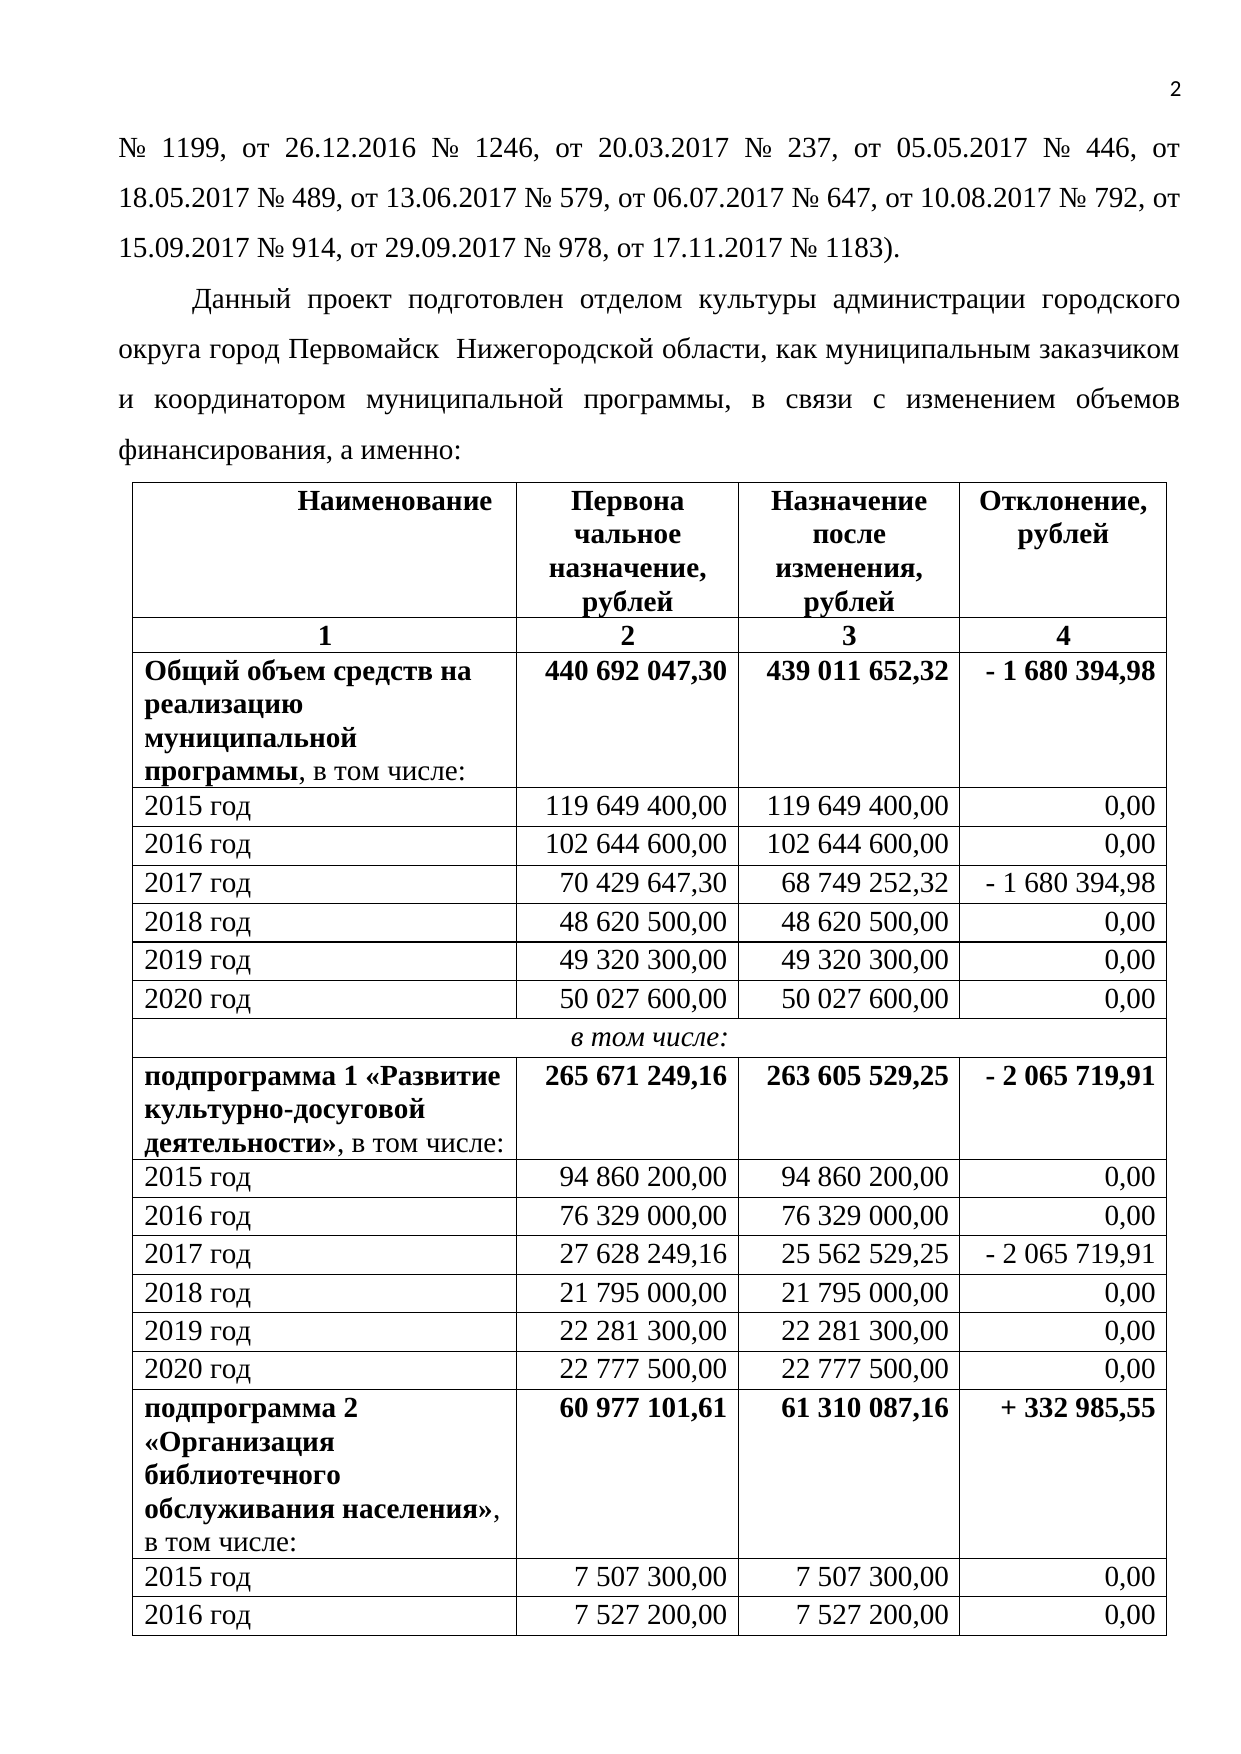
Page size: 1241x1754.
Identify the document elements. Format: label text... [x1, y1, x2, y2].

table_cell 49 320 300,00 [517, 943, 738, 980]
table_cell 2017 год [133, 1236, 516, 1274]
text Данный проект подготовлен отделом культуры администрации городского округа город Первомайск Нижегородской области, как муниципальным заказчиком и координатором муниципальной программы, в связи с изменением объемов финансирования, а именно: [118, 281, 1181, 465]
table_cell - 1 680 394,98 [960, 653, 1166, 787]
table_header Отклонение, рублей [960, 483, 1166, 617]
table_cell 21 795 000,00 [517, 1275, 738, 1312]
table_cell 48 620 500,00 [517, 904, 738, 941]
table_cell 263 605 529,25 [739, 1058, 959, 1158]
table_cell 102 644 600,00 [517, 827, 738, 864]
table_cell 2017 год [133, 866, 516, 903]
table_cell 50 027 600,00 [739, 981, 959, 1018]
table_cell 2 [517, 618, 738, 652]
table_cell 7 507 300,00 [517, 1559, 738, 1596]
table_cell 0,00 [960, 981, 1166, 1018]
table_cell 25 562 529,25 [739, 1236, 959, 1274]
table_cell 265 671 249,16 [517, 1058, 738, 1158]
table_cell 49 320 300,00 [739, 943, 959, 980]
table_cell подпрограмма 1 «Развитие культурно-досуговой деятельности», в том числе: [133, 1058, 516, 1158]
table_cell 76 329 000,00 [517, 1198, 738, 1235]
table_cell 0,00 [960, 1352, 1166, 1389]
table_cell 102 644 600,00 [739, 827, 959, 864]
table_cell 0,00 [960, 1597, 1166, 1635]
table_cell 61 310 087,16 [739, 1390, 959, 1558]
table_cell 2019 год [133, 1313, 516, 1351]
table_cell 0,00 [960, 1313, 1166, 1351]
table_cell 2020 год [133, 1352, 516, 1389]
table_cell 0,00 [960, 1275, 1166, 1312]
table_cell 2018 год [133, 1275, 516, 1312]
table_cell 2016 год [133, 1597, 516, 1635]
table_cell 0,00 [960, 827, 1166, 864]
table_header Наименование [133, 483, 516, 617]
table_cell 22 777 500,00 [739, 1352, 959, 1389]
table_cell 48 620 500,00 [739, 904, 959, 941]
table_cell 7 527 200,00 [517, 1597, 738, 1635]
table_cell Общий объем средств на реализацию муниципальной программы, в том числе: [133, 653, 516, 787]
table_cell 0,00 [960, 1160, 1166, 1197]
table_cell 76 329 000,00 [739, 1198, 959, 1235]
table_cell 2020 год [133, 981, 516, 1018]
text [118, 130, 1181, 264]
table_cell 3 [739, 618, 959, 652]
table_cell 21 795 000,00 [739, 1275, 959, 1312]
table_cell 22 777 500,00 [517, 1352, 738, 1389]
table_cell 2018 год [133, 904, 516, 941]
table_cell 27 628 249,16 [517, 1236, 738, 1274]
table_cell 2019 год [133, 943, 516, 980]
table_header Назначение после изменения, рублей [739, 483, 959, 617]
table_cell 2015 год [133, 1559, 516, 1596]
table_cell 0,00 [960, 943, 1166, 980]
table_cell 119 649 400,00 [739, 788, 959, 826]
table_cell 94 860 200,00 [517, 1160, 738, 1197]
table_cell - 2 065 719,91 [960, 1058, 1166, 1158]
table_cell 2016 год [133, 827, 516, 864]
table_header Первона чальное назначение, рублей [517, 483, 738, 617]
table_cell 439 011 652,32 [739, 653, 959, 787]
table_cell 4 [960, 618, 1166, 652]
table_cell 0,00 [960, 1559, 1166, 1596]
table_cell 2016 год [133, 1198, 516, 1235]
table_cell 7 507 300,00 [739, 1559, 959, 1596]
table_cell 22 281 300,00 [517, 1313, 738, 1351]
table_cell подпрограмма 2 «Организация библиотечного обслуживания населения», в том числе: [133, 1390, 516, 1558]
table_cell 7 527 200,00 [739, 1597, 959, 1635]
table_cell 2015 год [133, 1160, 516, 1197]
table_cell 60 977 101,61 [517, 1390, 738, 1558]
table_cell 94 860 200,00 [739, 1160, 959, 1197]
table_cell 50 027 600,00 [517, 981, 738, 1018]
table_cell 2015 год [133, 788, 516, 826]
table_cell 0,00 [960, 1198, 1166, 1235]
table_cell + 332 985,55 [960, 1390, 1166, 1558]
table_cell 68 749 252,32 [739, 866, 959, 903]
table_cell 119 649 400,00 [517, 788, 738, 826]
table_cell 22 281 300,00 [739, 1313, 959, 1351]
table_cell 440 692 047,30 [517, 653, 738, 787]
table_cell в том числе: [133, 1019, 1166, 1057]
table_cell 0,00 [960, 904, 1166, 941]
table_cell 70 429 647,30 [517, 866, 738, 903]
table_cell - 2 065 719,91 [960, 1236, 1166, 1274]
table_cell 0,00 [960, 788, 1166, 826]
table_cell 1 [133, 618, 516, 652]
table_cell - 1 680 394,98 [960, 866, 1166, 903]
